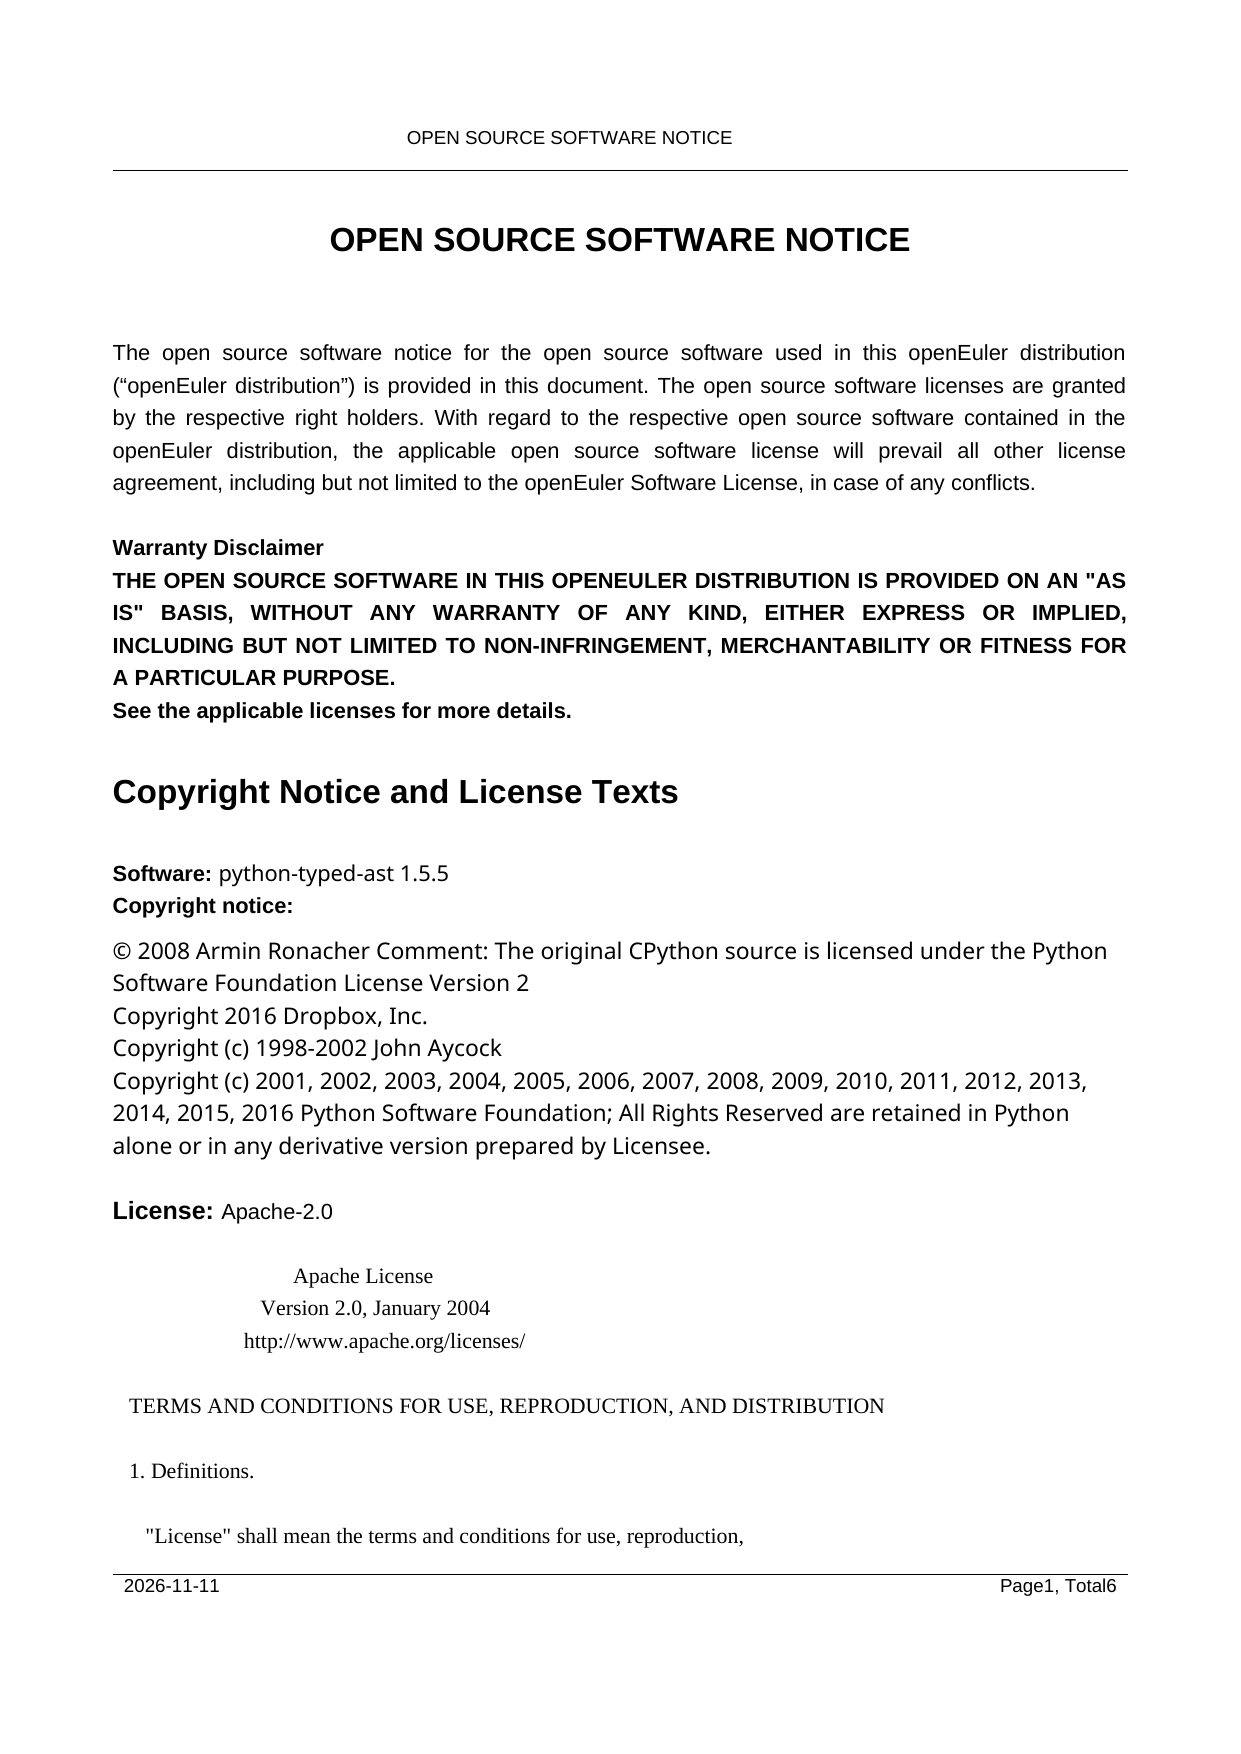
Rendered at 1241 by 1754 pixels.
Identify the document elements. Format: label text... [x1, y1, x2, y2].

text The open source software notice for the open source software used in this openEuler distribution (“openEuler distribution”) is provided in this document. The open source software licenses are granted by the respective right holders. With regard to the respective open source software contained in the openEuler distribution, the applicable open source software license will prevail all other license agreement, including but not limited to the openEuler Software License, in case of any conflicts. [112, 336, 1128, 499]
text Copyright Notice and License Texts [112, 759, 1128, 824]
text THE OPEN SOURCE SOFTWARE IN THIS OPENEULER DISTRIBUTION IS PROVIDED ON AN "AS IS" BASIS, WITHOUT ANY WARRANTY OF ANY KIND, EITHER EXPRESS OR IMPLIED, INCLUDING BUT NOT LIMITED TO NON-INFRINGEMENT, MERCHANTABILITY OR FITNESS FOR A PARTICULAR PURPOSE. See the applicable licenses for more details. [112, 564, 1128, 726]
text License: Apache-2.0 [112, 1194, 1128, 1226]
text Copyright notice: [112, 889, 1128, 921]
title Software: python-typed-ast 1.5.5 [112, 856, 1128, 889]
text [112, 1226, 1128, 1551]
text © 2008 Armin Ronacher Comment: The original CPython source is licensed under the Python Software Foundation License Version 2 Copyright 2016 Dropbox, Inc. Copyright (c) 1998-2002 John Aycock Copyright (c) 2001, 2002, 2003, 2004, 2005, 2006, 2007, 2008, 2009, 2010, 2011, 2012, 2013, 2014, 2015, 2016 Python Software Foundation; All Rights Reserved are retained in Python alone or in any derivative version prepared by Licensee. [112, 934, 1128, 1194]
text OPEN SOURCE SOFTWARE NOTICE [112, 206, 1128, 271]
text Warranty Disclaimer [112, 531, 1128, 564]
